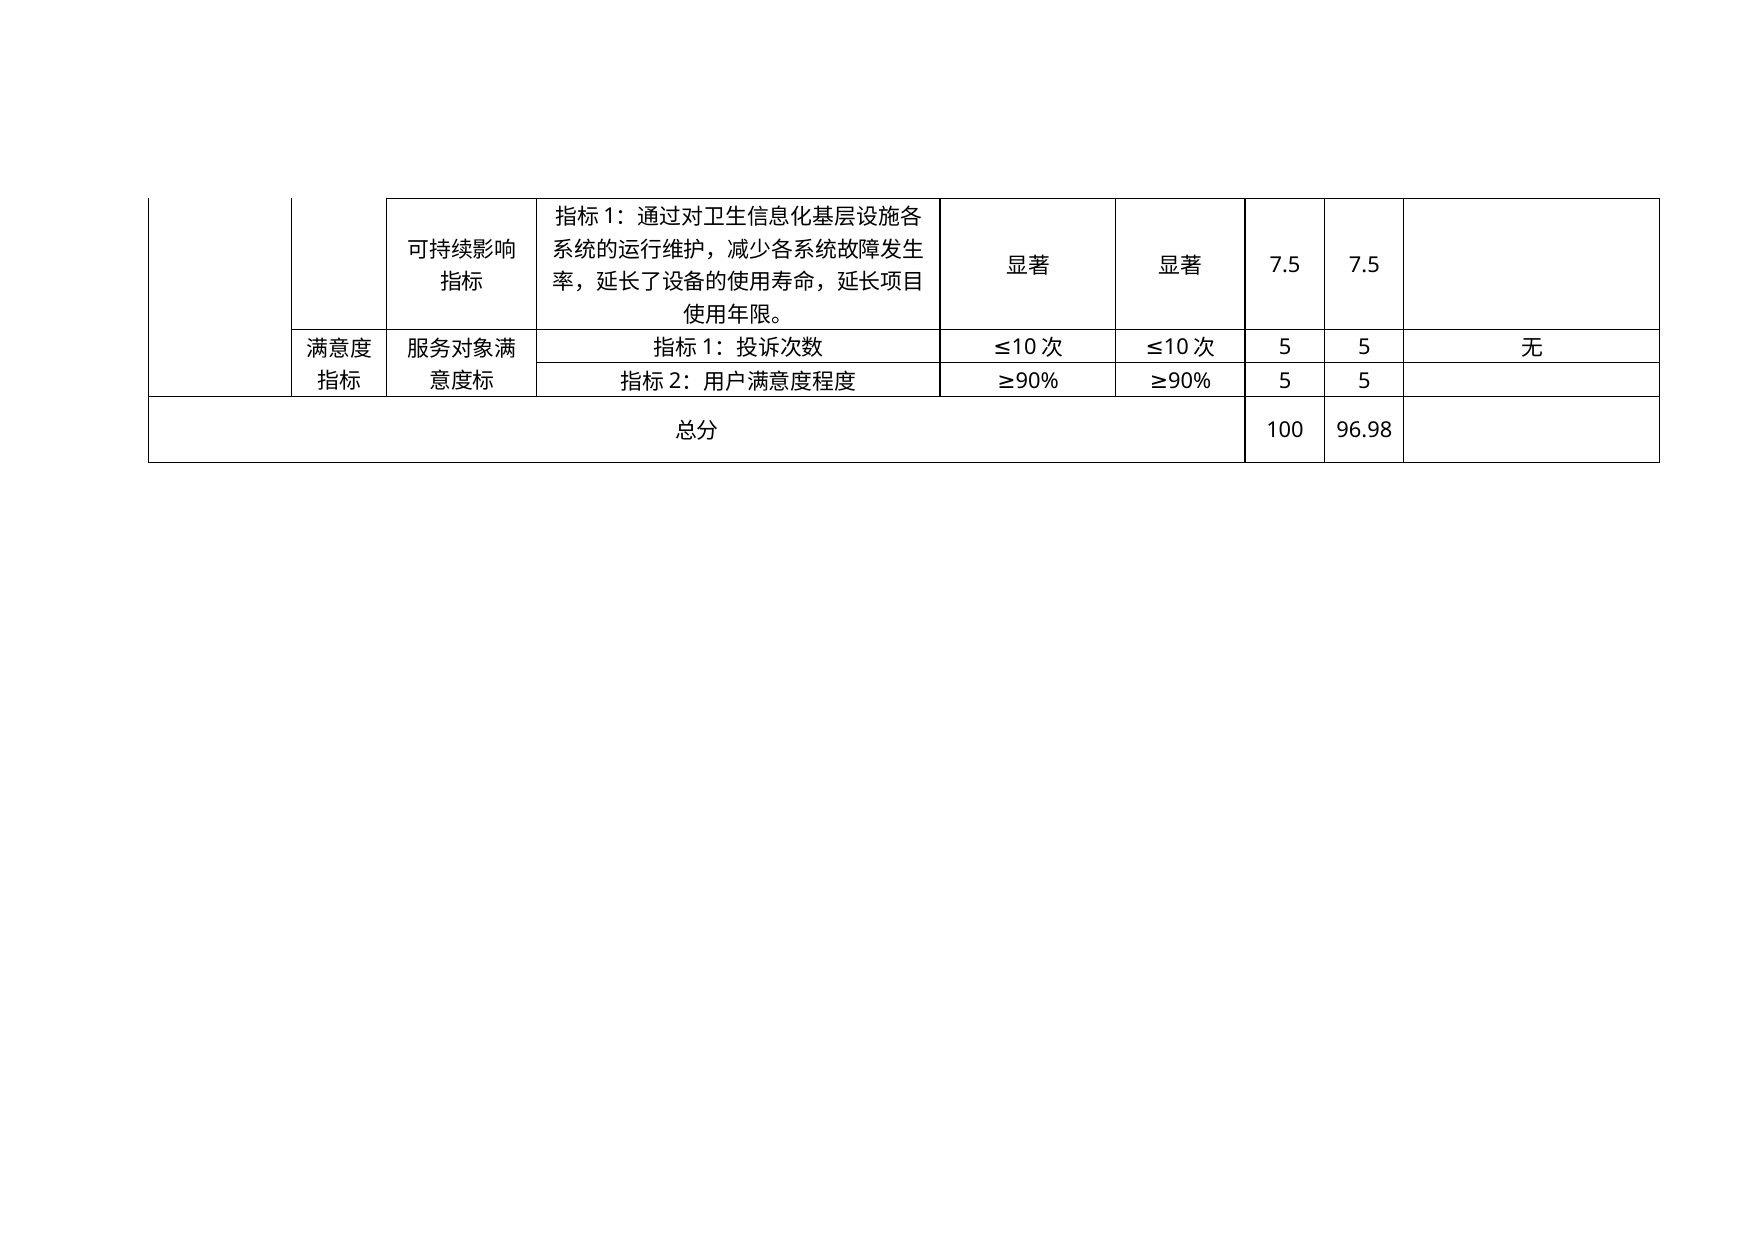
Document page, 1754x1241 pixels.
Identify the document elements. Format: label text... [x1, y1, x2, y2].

table_cell 100 [1246, 397, 1324, 462]
table_cell 总分 [149, 397, 1244, 462]
table_cell ≥90% [1116, 363, 1244, 396]
table_cell 显著 [1116, 199, 1244, 329]
table_cell 显著 [941, 199, 1115, 329]
table_cell 7.5 [1246, 199, 1324, 329]
table_cell [1404, 199, 1659, 329]
table_cell 可持续影响指标 [387, 199, 536, 329]
table_cell 7.5 [1325, 199, 1403, 329]
table_cell 无 [1404, 330, 1659, 362]
table_cell 服务对象满意度标 [387, 330, 536, 396]
table_cell ≥90% [941, 363, 1115, 396]
table_cell ≤10次 [1116, 330, 1244, 362]
table_cell 5 [1325, 363, 1403, 396]
table_cell 满意度指标 [292, 330, 386, 396]
table_cell 指标1：投诉次数 [537, 330, 939, 362]
table_cell 5 [1246, 330, 1324, 362]
table_cell [1404, 363, 1659, 396]
table_cell 96.98 [1325, 397, 1403, 462]
table_cell ≤10次 [941, 330, 1115, 362]
table_cell [1404, 397, 1659, 462]
table_cell 5 [1246, 363, 1324, 396]
table_cell 5 [1325, 330, 1403, 362]
table_cell 指标2：用户满意度程度 [537, 363, 939, 396]
table_cell 指标1：通过对卫生信息化基层设施各系统的运行维护，减少各系统故障发生率，延长了设备的使用寿命，延长项目使用年限。 [537, 199, 939, 329]
